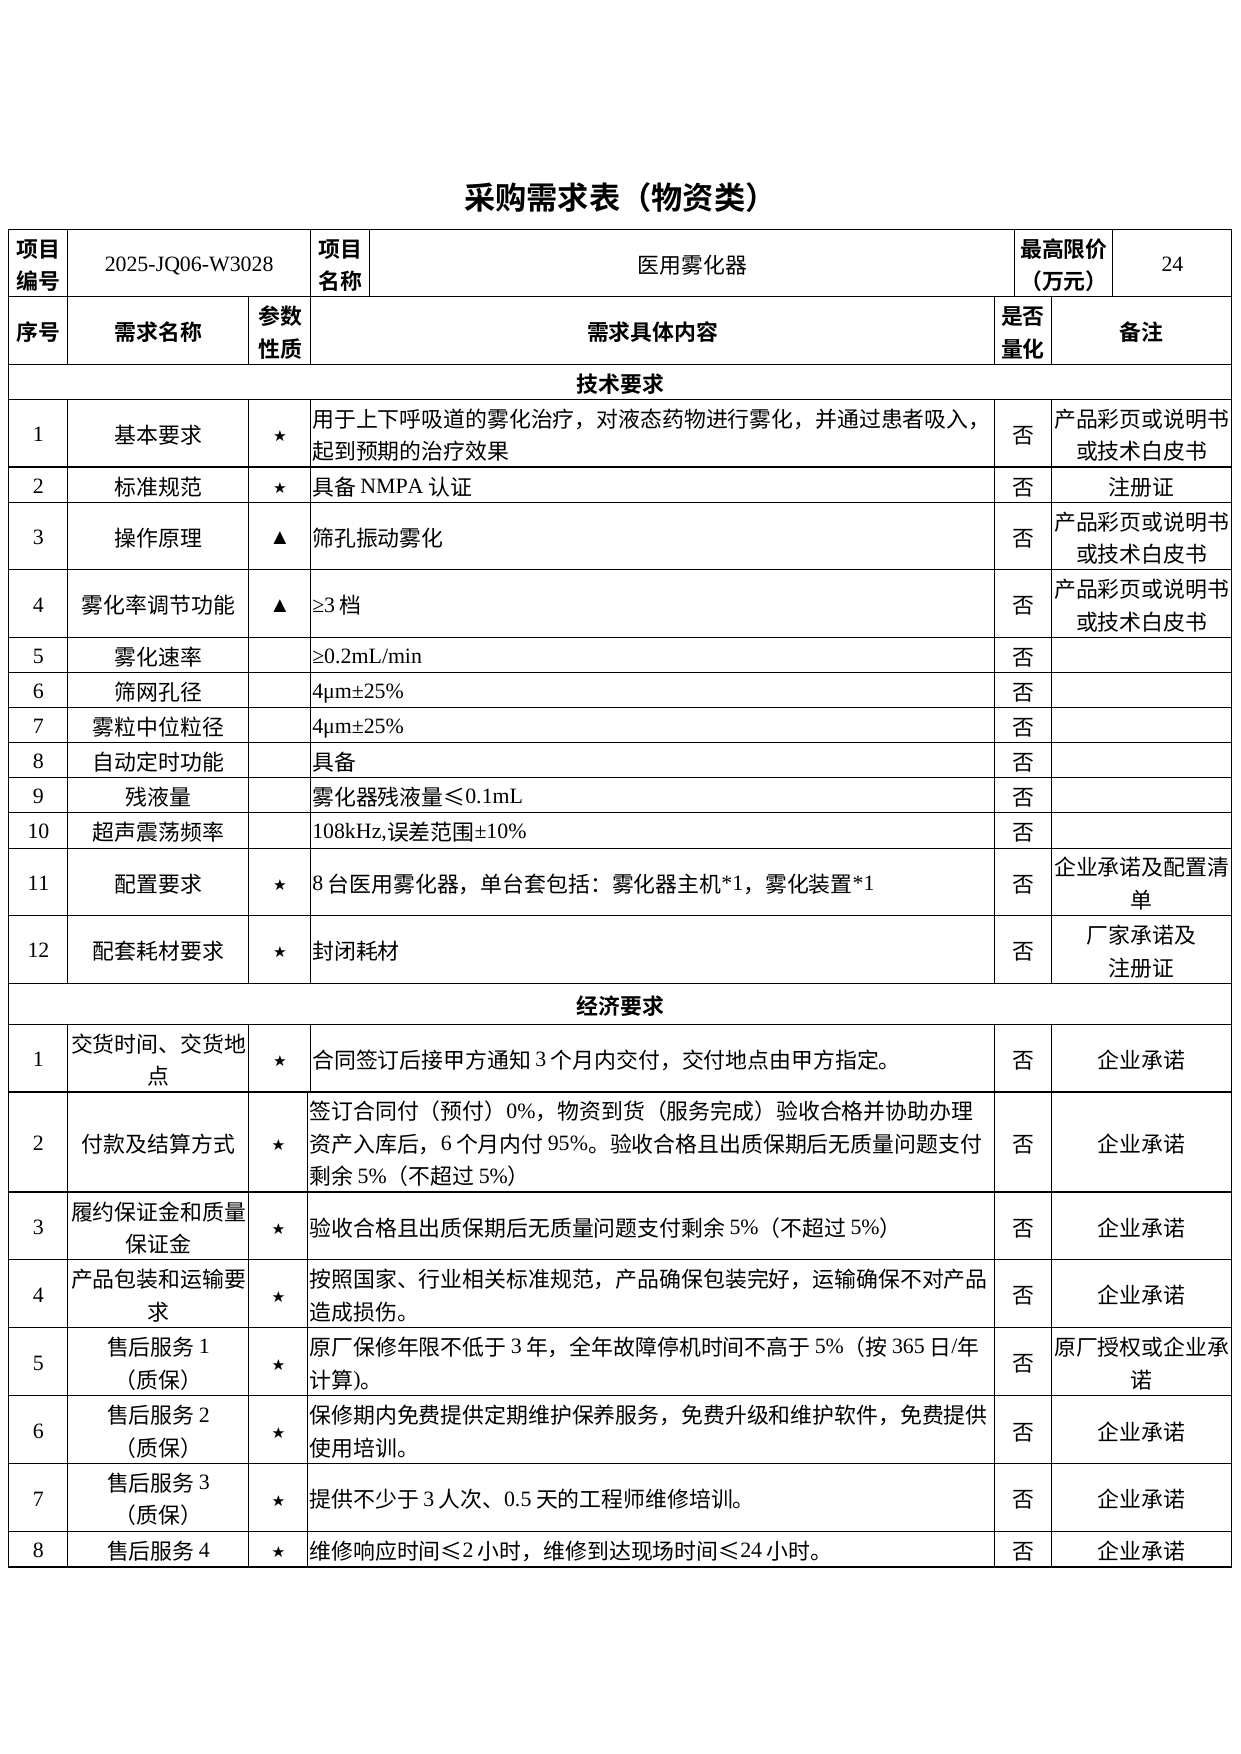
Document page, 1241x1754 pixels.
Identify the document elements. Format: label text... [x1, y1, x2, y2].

table_cell 8台医用雾化器，单台套包括：雾化器主机*1，雾化装置*1 [311, 849, 994, 915]
table_cell 否 [995, 916, 1051, 983]
table_cell 具备 [311, 743, 994, 777]
table_cell 交货时间、交货地点 [68, 1025, 248, 1091]
table_cell 否 [995, 813, 1051, 847]
table_cell 2 [9, 1093, 67, 1191]
table_cell [1052, 638, 1231, 672]
table_cell 8 [9, 1532, 67, 1566]
table_cell 厂家承诺及 注册证 [1052, 916, 1231, 983]
table_cell 自动定时功能 [68, 743, 248, 777]
table_cell 操作原理 [68, 503, 248, 569]
table_cell 产品包装和运输要求 [68, 1260, 248, 1327]
table_cell 否 [995, 400, 1051, 466]
table_header 采购需求表（物资类） [9, 162, 1232, 228]
table_cell [1052, 743, 1231, 777]
table_cell ▲ [249, 570, 310, 637]
table_cell 用于上下呼吸道的雾化治疗，对液态药物进行雾化，并通过患者吸入，起到预期的治疗效果 [311, 400, 994, 466]
table_cell 企业承诺及配置清单 [1052, 849, 1231, 915]
table_cell 否 [995, 1464, 1051, 1531]
table_cell 售后服务3 （质保） [68, 1464, 248, 1531]
table_cell [249, 813, 310, 847]
table_cell 产品彩页或说明书或技术白皮书 [1052, 503, 1231, 569]
table_cell 5 [9, 638, 67, 672]
table_cell 封闭耗材 [311, 916, 994, 983]
table_cell 4μm±25% [311, 708, 994, 742]
table_cell 保修期内免费提供定期维护保养服务，免费升级和维护软件，免费提供使用培训。 [308, 1396, 994, 1463]
table_cell 企业承诺 [1052, 1025, 1231, 1091]
table_cell 需求名称 [68, 297, 248, 364]
table_cell 1 [9, 1025, 67, 1091]
table_cell 24 [1113, 230, 1231, 296]
table_cell ≥0.2mL/min [311, 638, 994, 672]
table_cell [249, 778, 310, 812]
table_cell 企业承诺 [1052, 1193, 1231, 1259]
table_cell 合同签订后接甲方通知3个月内交付，交付地点由甲方指定。 [311, 1025, 994, 1091]
table_cell 筛网孔径 [68, 673, 248, 707]
table_cell 配套耗材要求 [68, 916, 248, 983]
table_cell 6 [9, 1396, 67, 1463]
table_cell 标准规范 [68, 468, 248, 502]
table_cell 3 [9, 1193, 67, 1259]
table_cell 5 [9, 1328, 67, 1395]
table_cell 否 [995, 1396, 1051, 1463]
table_cell 企业承诺 [1052, 1532, 1231, 1566]
table_cell 需求具体内容 [311, 297, 994, 364]
table_cell 4μm±25% [311, 673, 994, 707]
table_cell 残液量 [68, 778, 248, 812]
table_cell 备注 [1052, 297, 1231, 364]
table_cell 11 [9, 849, 67, 915]
table_cell 否 [995, 778, 1051, 812]
table_cell 基本要求 [68, 400, 248, 466]
table_cell 售后服务1 （质保） [68, 1328, 248, 1395]
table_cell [308, 1532, 994, 1566]
table_cell 否 [995, 1193, 1051, 1259]
table_cell 否 [995, 1025, 1051, 1091]
table_cell 否 [995, 570, 1051, 637]
table_cell 雾化率调节功能 [68, 570, 248, 637]
table_cell 签订合同付（预付）0%，物资到货（服务完成）验收合格并协助办理资产入库后，6个月内付95%。验收合格且出质保期后无质量问题支付剩余5%（不超过5%） [308, 1093, 994, 1191]
table_cell 项目编号 [9, 230, 67, 296]
table_cell 企业承诺 [1052, 1464, 1231, 1531]
table_cell 雾化器残液量≤0.1mL [311, 778, 994, 812]
table_cell 验收合格且出质保期后无质量问题支付剩余5%（不超过5%） [308, 1193, 994, 1259]
table_cell 产品彩页或说明书或技术白皮书 [1052, 570, 1231, 637]
table_cell 3 [9, 503, 67, 569]
table_cell ★ [249, 468, 310, 502]
table_cell ★ [249, 1396, 307, 1463]
table_cell 售后服务2 （质保） [68, 1396, 248, 1463]
table_cell 否 [995, 1260, 1051, 1327]
table_cell 否 [995, 708, 1051, 742]
table_cell ★ [249, 1193, 307, 1259]
table_cell ★ [249, 916, 310, 983]
table_cell 否 [995, 503, 1051, 569]
table_cell 否 [995, 638, 1051, 672]
table_cell [249, 708, 310, 742]
table_cell 否 [995, 849, 1051, 915]
table_cell [249, 638, 310, 672]
table_cell 经济要求 [9, 984, 1231, 1024]
table_cell ≥3档 [311, 570, 994, 637]
table_cell 10 [9, 813, 67, 847]
table_cell 履约保证金和质量保证金 [68, 1193, 248, 1259]
table_cell [1052, 673, 1231, 707]
table_cell [249, 673, 310, 707]
table_cell [1052, 778, 1231, 812]
table_cell 筛孔振动雾化 [311, 503, 994, 569]
table_cell 2 [9, 468, 67, 502]
table_cell 否 [995, 1328, 1051, 1395]
table_cell 参数性质 [249, 297, 310, 364]
table_cell ★ [249, 849, 310, 915]
table_cell 最高限价（万元） [1015, 230, 1112, 296]
table_cell 售后服务4 （响应时间） [68, 1532, 248, 1566]
table_cell 6 [9, 673, 67, 707]
table_cell 具备NMPA认证 [311, 468, 994, 502]
table_cell 雾化速率 [68, 638, 248, 672]
table_cell 12 [9, 916, 67, 983]
table_cell 付款及结算方式 [68, 1093, 248, 1191]
table_cell 1 [9, 400, 67, 466]
table_cell 序号 [9, 297, 67, 364]
table_cell 产品彩页或说明书或技术白皮书 [1052, 400, 1231, 466]
table_cell 4 [9, 1260, 67, 1327]
table_cell 项目名称 [311, 230, 369, 296]
table_cell 否 [995, 673, 1051, 707]
table_cell 原厂保修年限不低于3年，全年故障停机时间不高于5%（按365日/年计算)。 [308, 1328, 994, 1395]
table_cell ★ [249, 1328, 307, 1395]
table_cell 否 [995, 468, 1051, 502]
table_cell 企业承诺 [1052, 1260, 1231, 1327]
table_cell 超声震荡频率 [68, 813, 248, 847]
table_cell 8 [9, 743, 67, 777]
table_cell 注册证 [1052, 468, 1231, 502]
table_cell ★ [249, 1093, 307, 1191]
table_cell 提供不少于3人次、0.5天的工程师维修培训。 [308, 1464, 994, 1531]
table_cell ★ [249, 1464, 307, 1531]
table_cell 雾粒中位粒径 [68, 708, 248, 742]
table_cell 否 [995, 743, 1051, 777]
table_cell ★ [249, 1260, 307, 1327]
table_cell ▲ [249, 503, 310, 569]
table_cell ★ [249, 1532, 307, 1566]
table_cell [1052, 813, 1231, 847]
table_cell 4 [9, 570, 67, 637]
table_cell 技术要求 [9, 365, 1231, 399]
table_cell 按照国家、行业相关标准规范，产品确保包装完好，运输确保不对产品造成损伤。 [308, 1260, 994, 1327]
table_cell 9 [9, 778, 67, 812]
table_cell 原厂授权或企业承诺 [1052, 1328, 1231, 1395]
table_cell 企业承诺 [1052, 1093, 1231, 1191]
table_cell ★ [249, 1025, 310, 1091]
table_cell 企业承诺 [1052, 1396, 1231, 1463]
table_cell 否 [995, 1093, 1051, 1191]
table_cell 2025-JQ06-W3028 [68, 230, 310, 296]
table_cell 配置要求 [68, 849, 248, 915]
table_cell [249, 743, 310, 777]
table_cell 医用雾化器 [370, 230, 1014, 296]
table_cell 否 [995, 1532, 1051, 1566]
table_cell ★ [249, 400, 310, 466]
table_cell 7 [9, 1464, 67, 1531]
table_cell 108kHz,误差范围±10% [311, 813, 994, 847]
table_cell 7 [9, 708, 67, 742]
table_cell 是否量化 [995, 297, 1051, 364]
table_cell [1052, 708, 1231, 742]
